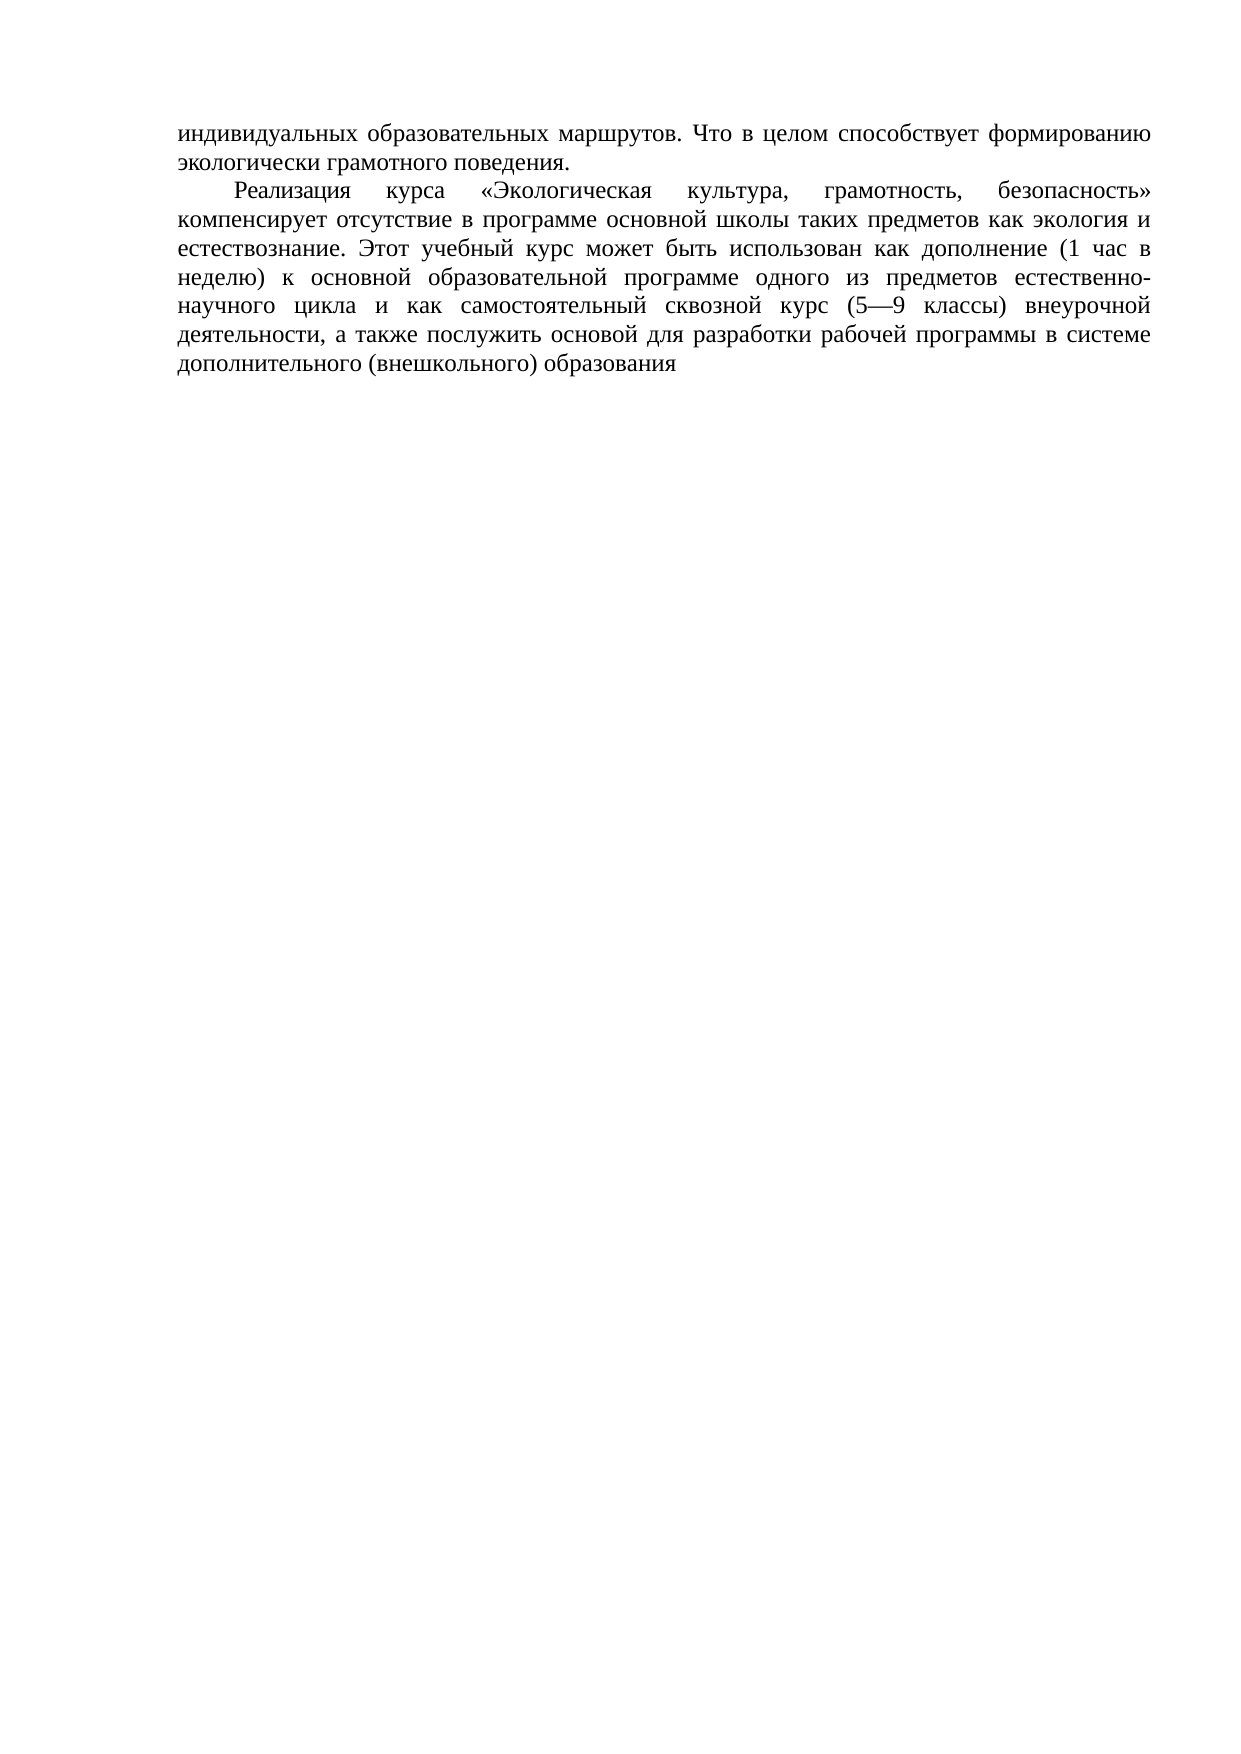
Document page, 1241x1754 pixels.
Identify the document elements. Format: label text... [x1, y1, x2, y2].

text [177, 118, 1152, 176]
text Реализация курса «Экологическая культура, грамотность, безопасность» компенсирует отсутствие в программе основной школы таких предметов как экология и естествознание. Этот учебный курс может быть использован как дополнение (1 час в неделю) к основной образовательной программе одного из предметов естественно-научного цикла и как самостоятельный сквозной курс (5—9 классы) внеурочной деятельности, а также послужить основой для разработки рабочей программы в системе дополнительного (внешкольного) образования [177, 176, 1152, 377]
